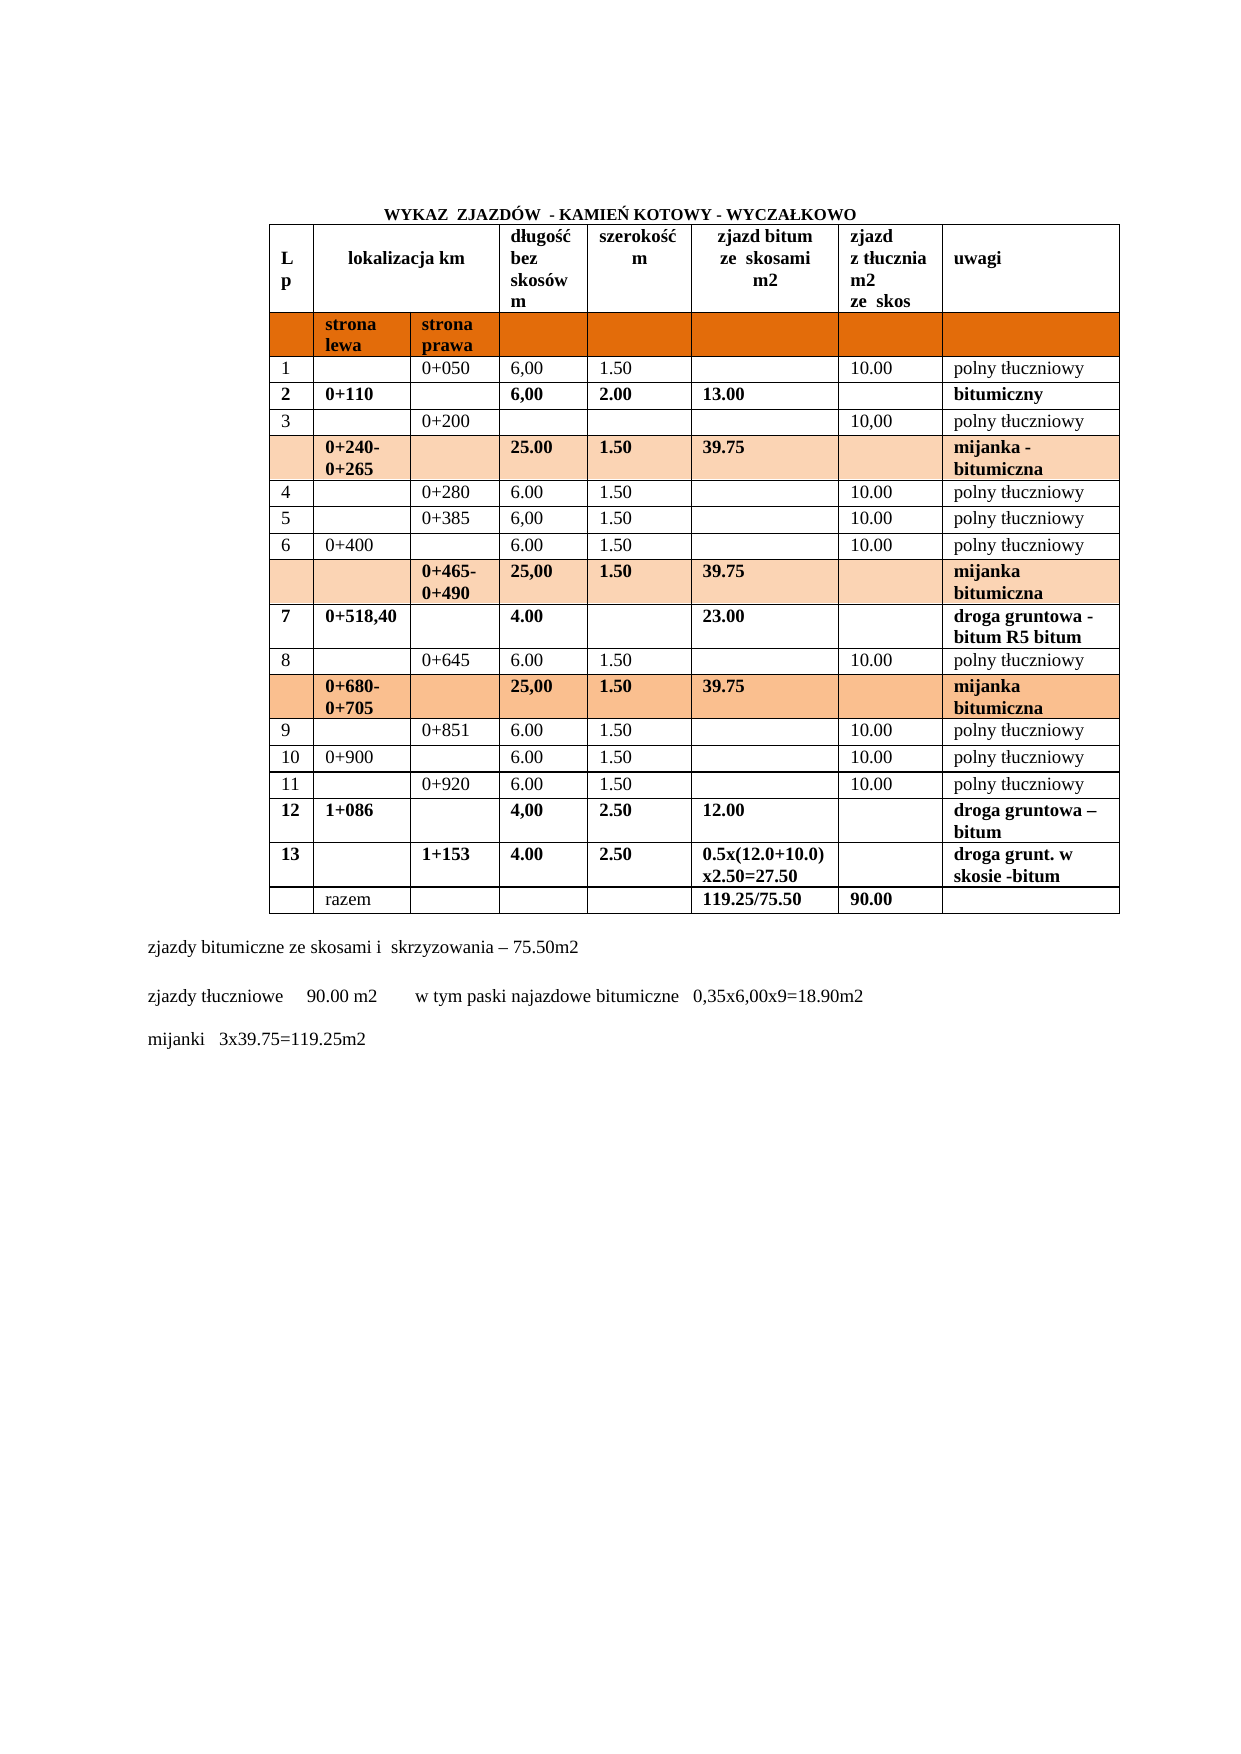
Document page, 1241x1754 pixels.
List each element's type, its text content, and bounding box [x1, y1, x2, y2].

table_cell polny tłuczniowy [943, 773, 1119, 798]
table_cell 10.00 [839, 773, 942, 798]
table_cell polny tłuczniowy [943, 410, 1119, 435]
table_cell polny tłuczniowy [943, 649, 1119, 674]
table_cell [943, 888, 1119, 913]
table_cell 6.00 [500, 773, 587, 798]
table_cell 1+086 [314, 799, 410, 842]
table_cell [692, 313, 838, 356]
table_cell [692, 746, 838, 771]
table_cell [500, 888, 587, 913]
table_cell 10.00 [839, 719, 942, 745]
table_cell 6.00 [500, 719, 587, 745]
table_cell [270, 560, 313, 603]
table_cell 4,00 [500, 799, 587, 842]
table_cell polny tłuczniowy [943, 357, 1119, 382]
table_cell [270, 436, 313, 479]
table_cell 10.00 [839, 746, 942, 771]
table_cell 1.50 [588, 649, 691, 674]
table_cell 6.00 [500, 746, 587, 771]
table_cell [314, 410, 410, 435]
table_cell 10.00 [839, 357, 942, 382]
table_cell [839, 383, 942, 409]
table_cell [588, 605, 691, 648]
table_cell [588, 313, 691, 356]
table_cell droga gruntowa – bitum [943, 799, 1119, 842]
table_cell 0+465-0+490 [411, 560, 499, 603]
table_cell 0+680-0+705 [314, 675, 410, 718]
table_cell [314, 507, 410, 533]
table_cell [314, 481, 410, 506]
table_cell 2.50 [588, 799, 691, 842]
table_cell 6.00 [500, 649, 587, 674]
table_cell 1.50 [588, 560, 691, 603]
table_cell 2.00 [588, 383, 691, 409]
table_cell polny tłuczniowy [943, 719, 1119, 745]
table_cell [839, 605, 942, 648]
table_cell 0+200 [411, 410, 499, 435]
table_cell mijanka bitumiczna [943, 560, 1119, 603]
table_cell 10 [270, 746, 313, 771]
table_cell 1.50 [588, 436, 691, 479]
table_cell 1.50 [588, 481, 691, 506]
table_cell polny tłuczniowy [943, 534, 1119, 559]
table_cell 6,00 [500, 357, 587, 382]
table_cell 0.5x(12.0+10.0)x2.50=27.50 [692, 843, 838, 886]
table_cell 0+110 [314, 383, 410, 409]
table_cell [314, 649, 410, 674]
table_cell [270, 313, 313, 356]
table_cell [411, 436, 499, 479]
table_cell 1.50 [588, 507, 691, 533]
table_cell 39.75 [692, 560, 838, 603]
table_cell [692, 357, 838, 382]
text zjazdy bitumiczne ze skosami i skrzyzowania – 75.50m2 [148, 936, 1093, 957]
table_cell 13.00 [692, 383, 838, 409]
table_cell 1+153 [411, 843, 499, 886]
table_cell [411, 605, 499, 648]
table_cell [839, 436, 942, 479]
table_cell [270, 888, 313, 913]
table_cell mijanka - bitumiczna [943, 436, 1119, 479]
table_cell [314, 773, 410, 798]
table_cell 119.25/75.50 [692, 888, 838, 913]
table_cell [411, 534, 499, 559]
table_cell 0+851 [411, 719, 499, 745]
table_cell [692, 773, 838, 798]
table_header Lp [270, 225, 313, 312]
table_cell [692, 410, 838, 435]
table_cell 6,00 [500, 507, 587, 533]
table_cell 0+645 [411, 649, 499, 674]
table_cell 8 [270, 649, 313, 674]
table_cell 25.00 [500, 436, 587, 479]
table_cell 0+518,40 [314, 605, 410, 648]
table_cell 13 [270, 843, 313, 886]
table_cell 1.50 [588, 773, 691, 798]
table_cell [839, 313, 942, 356]
table_cell [588, 410, 691, 435]
table_cell 11 [270, 773, 313, 798]
table_cell 1.50 [588, 675, 691, 718]
text WYKAZ ZJAZDÓW - KAMIEŃ KOTOWY - WYCZAŁKOWO [148, 205, 1093, 224]
table_header długość bez skosów m [500, 225, 587, 312]
table_cell [839, 675, 942, 718]
table_cell strona lewa [314, 313, 410, 356]
table_cell [270, 675, 313, 718]
table_cell 4 [270, 481, 313, 506]
table_cell 39.75 [692, 436, 838, 479]
table_cell 0+385 [411, 507, 499, 533]
table_cell [839, 799, 942, 842]
table_cell bitumiczny [943, 383, 1119, 409]
table_cell 23.00 [692, 605, 838, 648]
table_cell [500, 313, 587, 356]
table_header uwagi [943, 225, 1119, 312]
table_cell 39.75 [692, 675, 838, 718]
table_cell [314, 560, 410, 603]
table_header zjazd z tłucznia m2 ze skos [839, 225, 942, 312]
table_cell 0+050 [411, 357, 499, 382]
table_header szerokość m [588, 225, 691, 312]
table_cell 0+400 [314, 534, 410, 559]
table_cell 12 [270, 799, 313, 842]
text mijanki 3x39.75=119.25m2 [148, 1028, 1093, 1050]
table_cell 2.50 [588, 843, 691, 886]
table_cell 6 [270, 534, 313, 559]
table_cell 3 [270, 410, 313, 435]
table_cell 1 [270, 357, 313, 382]
table_cell 4.00 [500, 605, 587, 648]
table_cell 5 [270, 507, 313, 533]
table_cell 0+920 [411, 773, 499, 798]
table_cell [943, 313, 1119, 356]
table_cell [692, 649, 838, 674]
table_cell [839, 560, 942, 603]
table_cell [692, 481, 838, 506]
table_cell mijanka bitumiczna [943, 675, 1119, 718]
table_cell 6.00 [500, 534, 587, 559]
text zjazdy tłuczniowe 90.00 m2 w tym paski najazdowe bitumiczne 0,35x6,00x9=18.90m2 [148, 985, 1093, 1007]
table_cell [411, 746, 499, 771]
table_cell [692, 719, 838, 745]
table_cell [314, 719, 410, 745]
table_cell 7 [270, 605, 313, 648]
table_cell [411, 383, 499, 409]
table_cell 1.50 [588, 357, 691, 382]
table_cell 10.00 [839, 481, 942, 506]
table_cell 0+900 [314, 746, 410, 771]
table_cell 12.00 [692, 799, 838, 842]
table_cell [588, 888, 691, 913]
table_cell 25,00 [500, 675, 587, 718]
table_cell 25,00 [500, 560, 587, 603]
table_cell [314, 843, 410, 886]
table_cell 90.00 [839, 888, 942, 913]
table_cell 1.50 [588, 719, 691, 745]
table_cell 6.00 [500, 481, 587, 506]
table_cell [314, 357, 410, 382]
table_cell droga gruntowa - bitum R5 bitum [943, 605, 1119, 648]
table_header lokalizacja km [314, 225, 499, 312]
table_cell [411, 799, 499, 842]
table_cell 9 [270, 719, 313, 745]
table_cell droga grunt. w skosie -bitum [943, 843, 1119, 886]
table_cell razem [314, 888, 410, 913]
table_cell 0+240-0+265 [314, 436, 410, 479]
table_cell 10.00 [839, 507, 942, 533]
table_cell [839, 843, 942, 886]
table_cell 1.50 [588, 746, 691, 771]
table_cell [692, 507, 838, 533]
table_cell polny tłuczniowy [943, 507, 1119, 533]
table_cell 10.00 [839, 649, 942, 674]
table_cell 6,00 [500, 383, 587, 409]
table_cell 10.00 [839, 534, 942, 559]
table_cell polny tłuczniowy [943, 481, 1119, 506]
table_cell [500, 410, 587, 435]
table_cell [411, 675, 499, 718]
table_cell polny tłuczniowy [943, 746, 1119, 771]
table_cell 0+280 [411, 481, 499, 506]
table_cell [411, 888, 499, 913]
table_cell strona prawa [411, 313, 499, 356]
table_cell 10,00 [839, 410, 942, 435]
table_cell 4.00 [500, 843, 587, 886]
table_cell 2 [270, 383, 313, 409]
table_header zjazd bitum ze skosami m2 [692, 225, 838, 312]
table_cell [692, 534, 838, 559]
table_cell 1.50 [588, 534, 691, 559]
